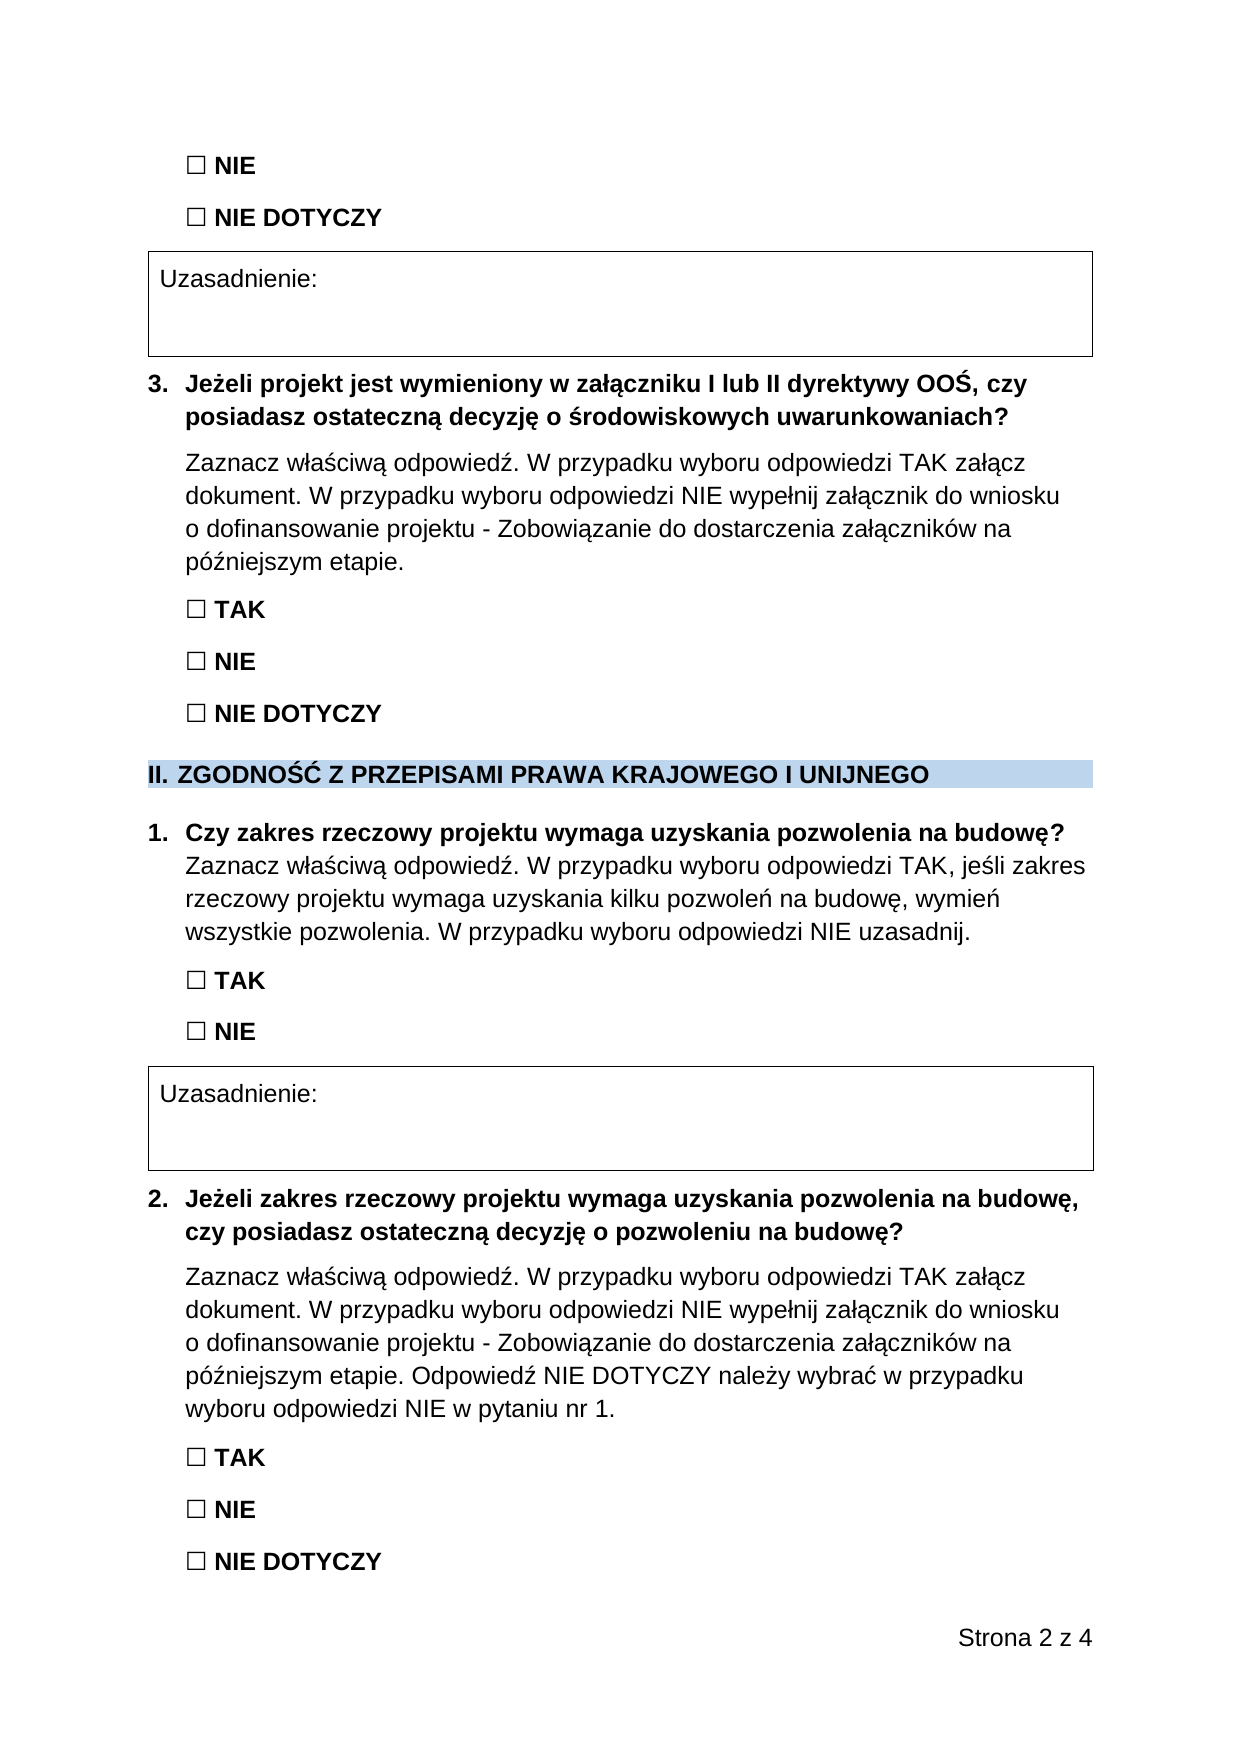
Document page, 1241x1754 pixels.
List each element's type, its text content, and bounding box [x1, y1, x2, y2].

text NIE [185, 148, 1093, 182]
table_header Uzasadnienie: [149, 252, 1092, 356]
list Zaznacz właściwą odpowiedź. W przypadku wyboru odpowiedzi TAK załącz dokument. W przypadku wyboru odpowiedzi NIE wypełnij załącznik do wniosku o dofinansowanie projektu - Zobowiązanie do dostarczenia załączników na późniejszym etapie. Odpowiedź NIE DOTYCZY należy wybrać w przypadku wyboru odpowiedzi NIE w pytaniu nr 1. [185, 1262, 1093, 1423]
list Jeżeli projekt jest wymieniony w załączniku I lub II dyrektywy OOŚ, czy posiadasz ostateczną decyzję o środowiskowych uwarunkowaniach? [148, 369, 1093, 431]
list Zaznacz właściwą odpowiedź. W przypadku wyboru odpowiedzi TAK załącz dokument. W przypadku wyboru odpowiedzi NIE wypełnij załącznik do wniosku o dofinansowanie projektu - Zobowiązanie do dostarczenia załączników na późniejszym etapie. [185, 448, 1093, 575]
text NIE DOTYCZY [185, 1543, 1093, 1577]
subtitle II. ZGODNOŚĆ Z PRZEPISAMI PRAWA KRAJOWEGO I UNIJNEGO [148, 760, 1093, 788]
text NIE [185, 1492, 1093, 1526]
text NIE DOTYCZY [185, 199, 1093, 233]
list NIE DOTYCZY [185, 696, 1093, 729]
text TAK [185, 962, 1093, 996]
text TAK [185, 1440, 1093, 1474]
text TAK [185, 592, 1093, 626]
list NIE [185, 644, 1093, 678]
table_header Uzasadnienie: [149, 1067, 1093, 1170]
list Czy zakres rzeczowy projektu wymaga uzyskania pozwolenia na budowę? Zaznacz właściwą odpowiedź. W przypadku wyboru odpowiedzi TAK, jeśli zakres rzeczowy projektu wymaga uzyskania kilku pozwoleń na budowę, wymień wszystkie pozwolenia. W przypadku wyboru odpowiedzi NIE uzasadnij. [148, 818, 1093, 946]
list Jeżeli zakres rzeczowy projektu wymaga uzyskania pozwolenia na budowę, czy posiadasz ostateczną decyzję o pozwoleniu na budowę? [148, 1184, 1093, 1246]
text NIE [185, 1014, 1093, 1048]
